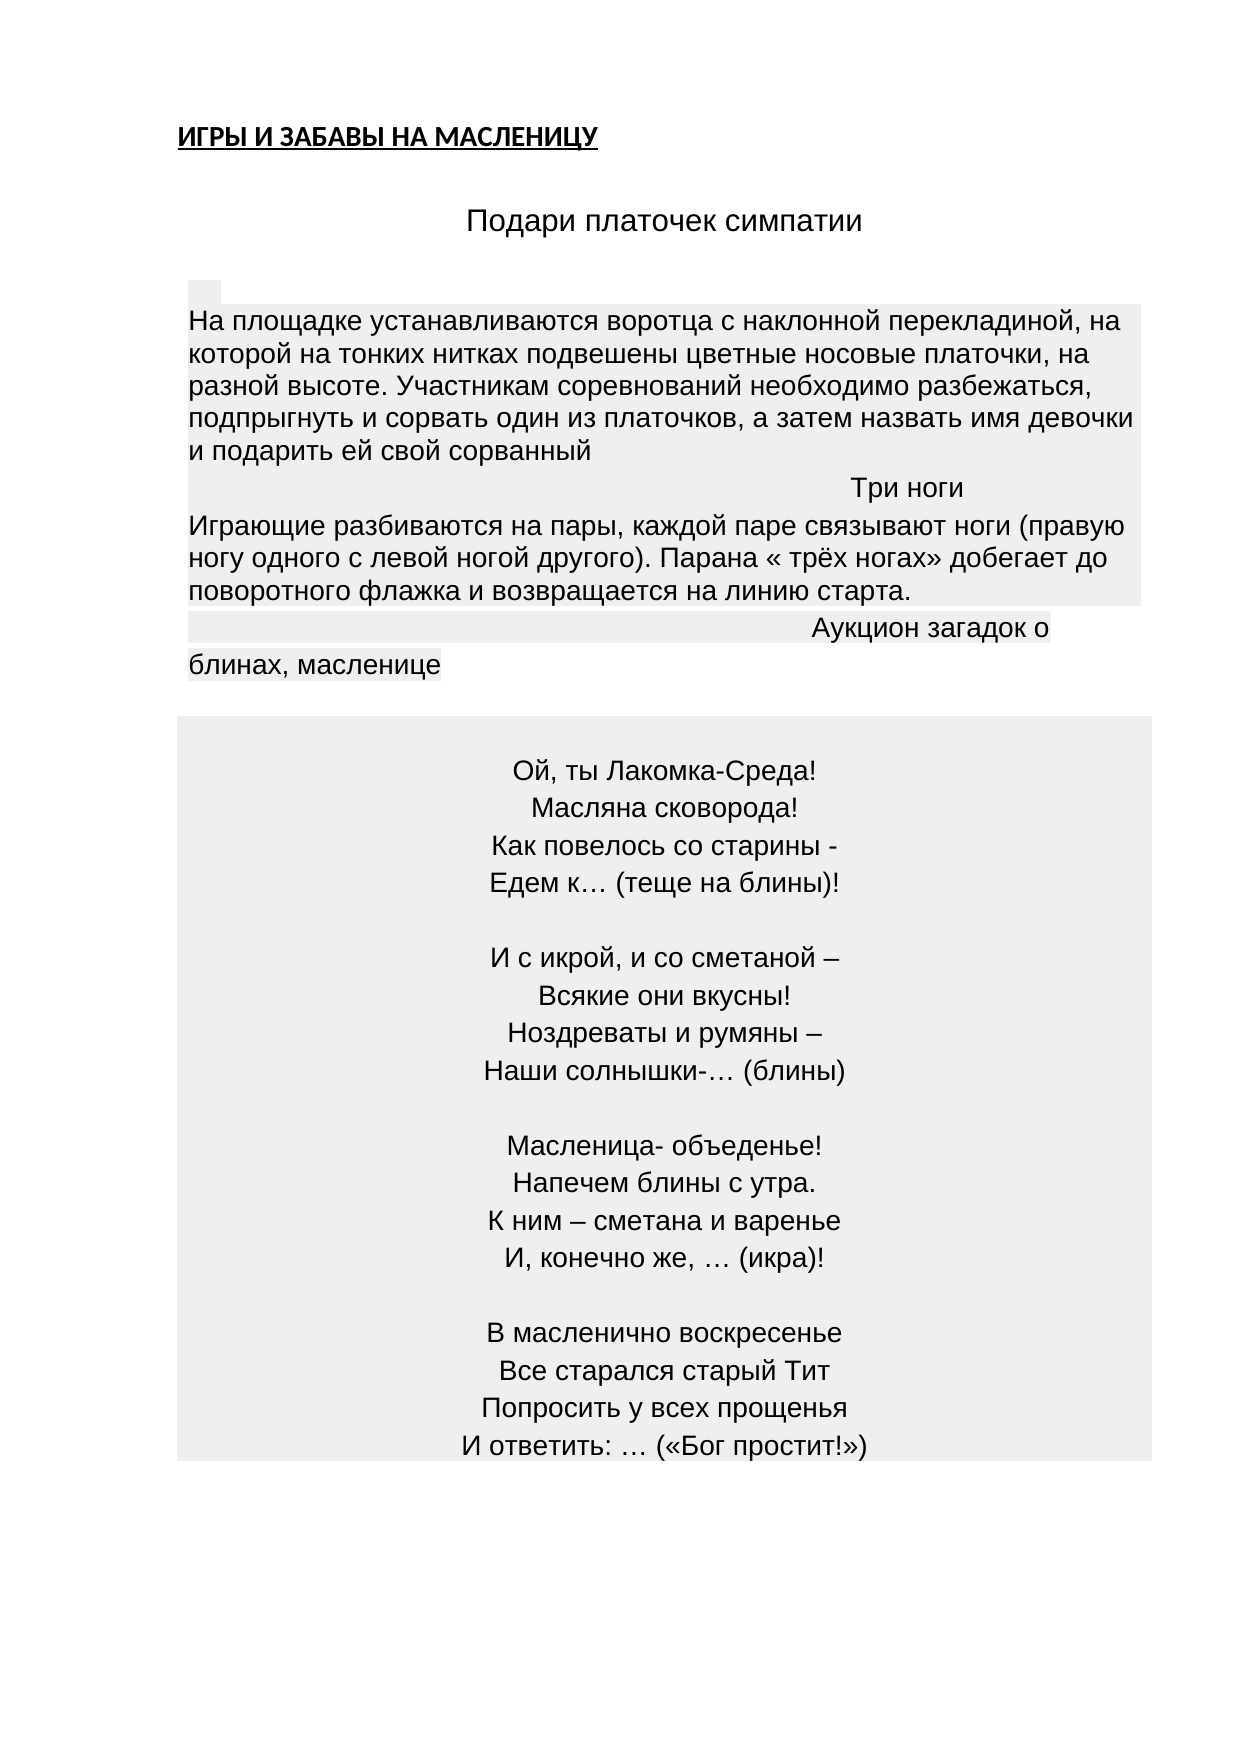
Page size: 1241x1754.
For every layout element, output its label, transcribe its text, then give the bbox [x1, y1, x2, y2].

text Масляна сковорода! [177, 791, 1152, 824]
table_cell На площадке устанавливаются воротца с наклонной перекладиной, на которой на тонких нитках подвешены цветные носовые платочки, на разной высоте. Участникам соревнований необходимо разбежаться, подпрыгнуть и сорвать один из платочков, а затем назвать имя девочки и подарить ей свой сорванный Три ноги Играющие разбиваются на пары, каждой паре связывают ноги (правую ногу одного с левой ногой другого). Парана « трёх ногах» добегает до поворотного флажка и возвращается на линию старта. Аукцион загадок о блинах, масленице [177, 269, 1152, 716]
text Напечем блины с утра. [177, 1166, 1152, 1199]
text Как повелось со старины - [177, 829, 1152, 861]
text И ответить: … («Бог простит!») [177, 1429, 1152, 1461]
text ИГРЫ И ЗАБАВЫ НА МАСЛЕНИЦУ [177, 118, 1152, 154]
text Попросить у всех прощенья [177, 1391, 1152, 1424]
text Едем к… (теще на блины)! [177, 866, 1152, 899]
text И, конечно же, … (икра)! [177, 1241, 1152, 1274]
text Наши солнышки-… (блины) [177, 1054, 1152, 1086]
text И с икрой, и со сметаной – [177, 941, 1152, 974]
text Ой, ты Лакомка-Среда! [177, 754, 1152, 786]
text Ноздреваты и румяны – [177, 1016, 1152, 1049]
text К ним – сметана и варенье [177, 1204, 1152, 1236]
text Все старался старый Тит [177, 1354, 1152, 1386]
text Масленица- объеденье! [177, 1129, 1152, 1161]
text В масленично воскресенье [177, 1316, 1152, 1349]
text Всякие они вкусны! [177, 979, 1152, 1011]
table_header Подари платочек симпатии [177, 180, 1152, 269]
